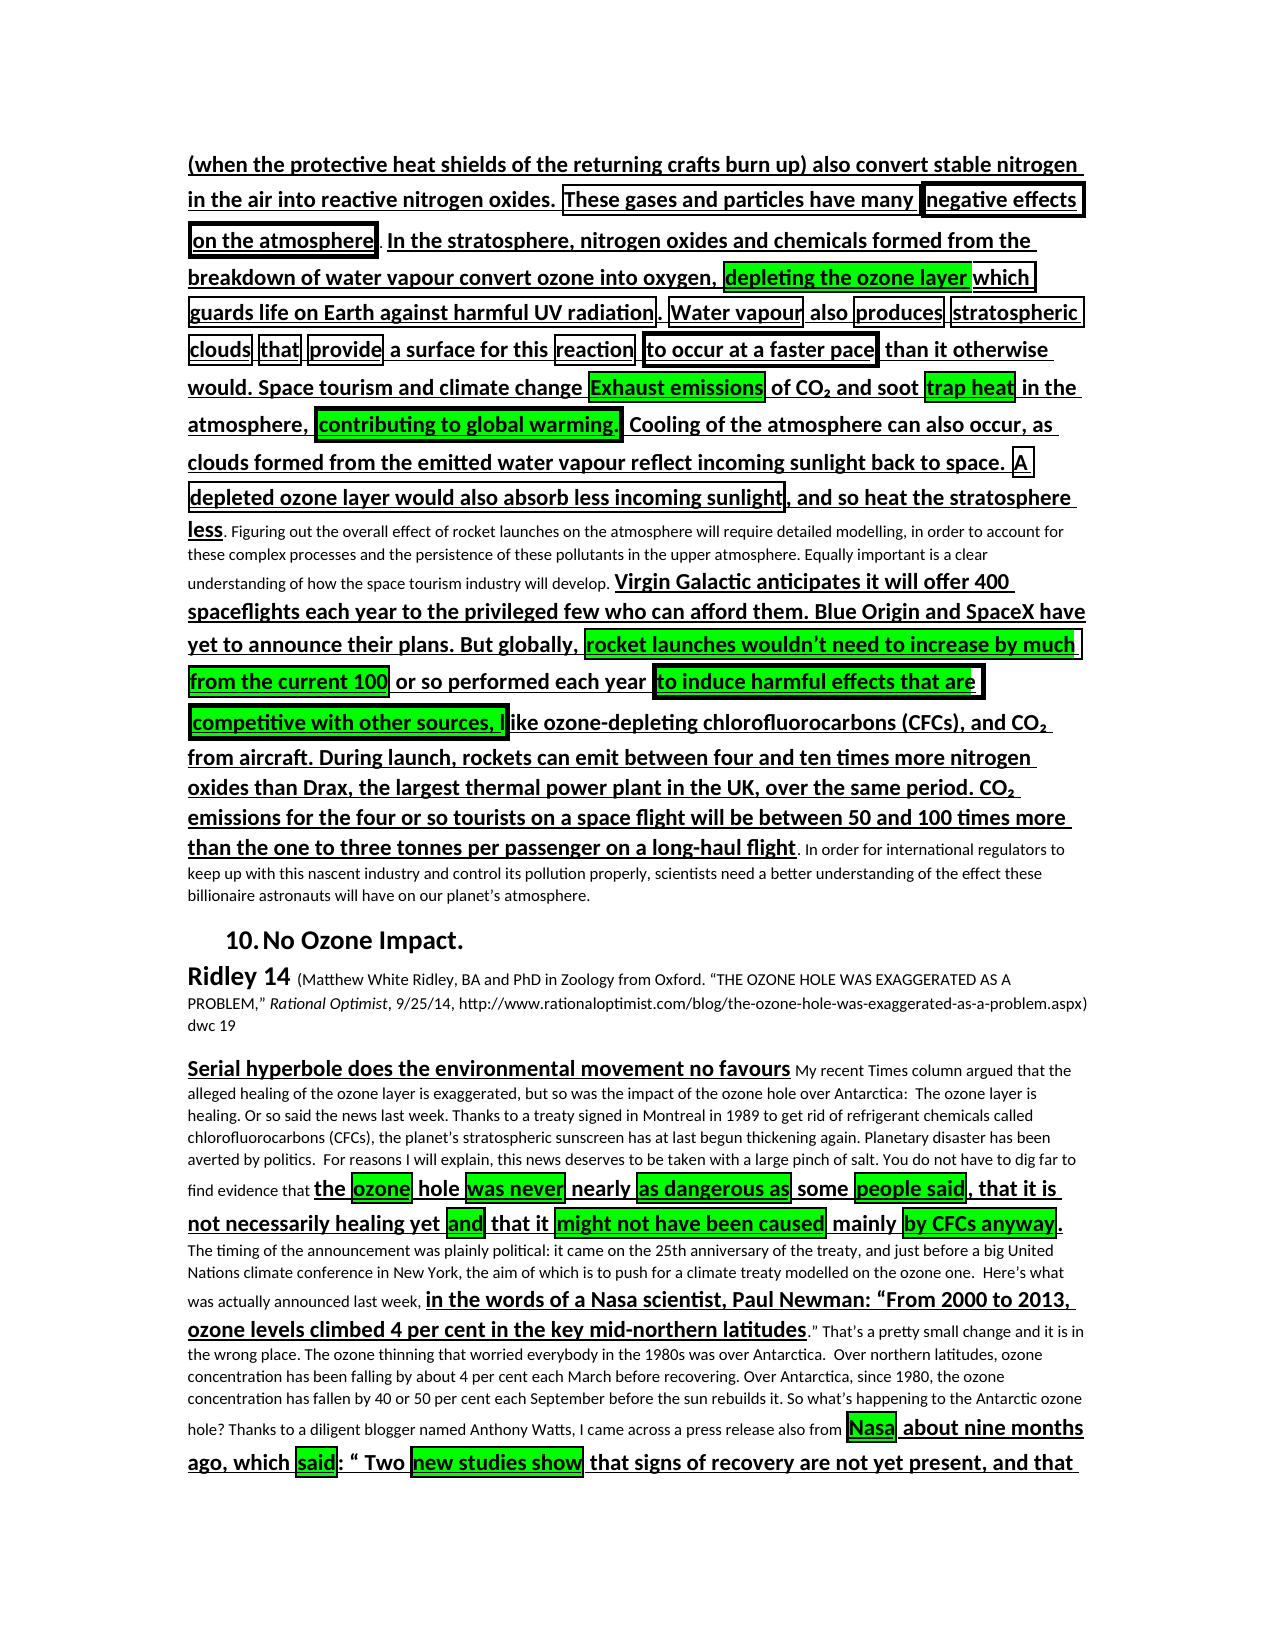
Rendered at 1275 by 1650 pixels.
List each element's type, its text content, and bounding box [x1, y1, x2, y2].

text Ridley 14 (Matthew White Ridley, BA and PhD in Zoology from Oxford. “THE OZONE HOLE WAS EXAGGERATED AS A PROBLEM,” Rational Optimist, 9/25/14, http://www.rationaloptimist.com/blog/the-ozone-hole-was-exaggerated-as-a-problem.aspx) dwc 19 [187, 959, 1087, 1036]
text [187, 211, 1087, 905]
subtitle No Ozone Impact. [225, 923, 1087, 956]
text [187, 1054, 1087, 1478]
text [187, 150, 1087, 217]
